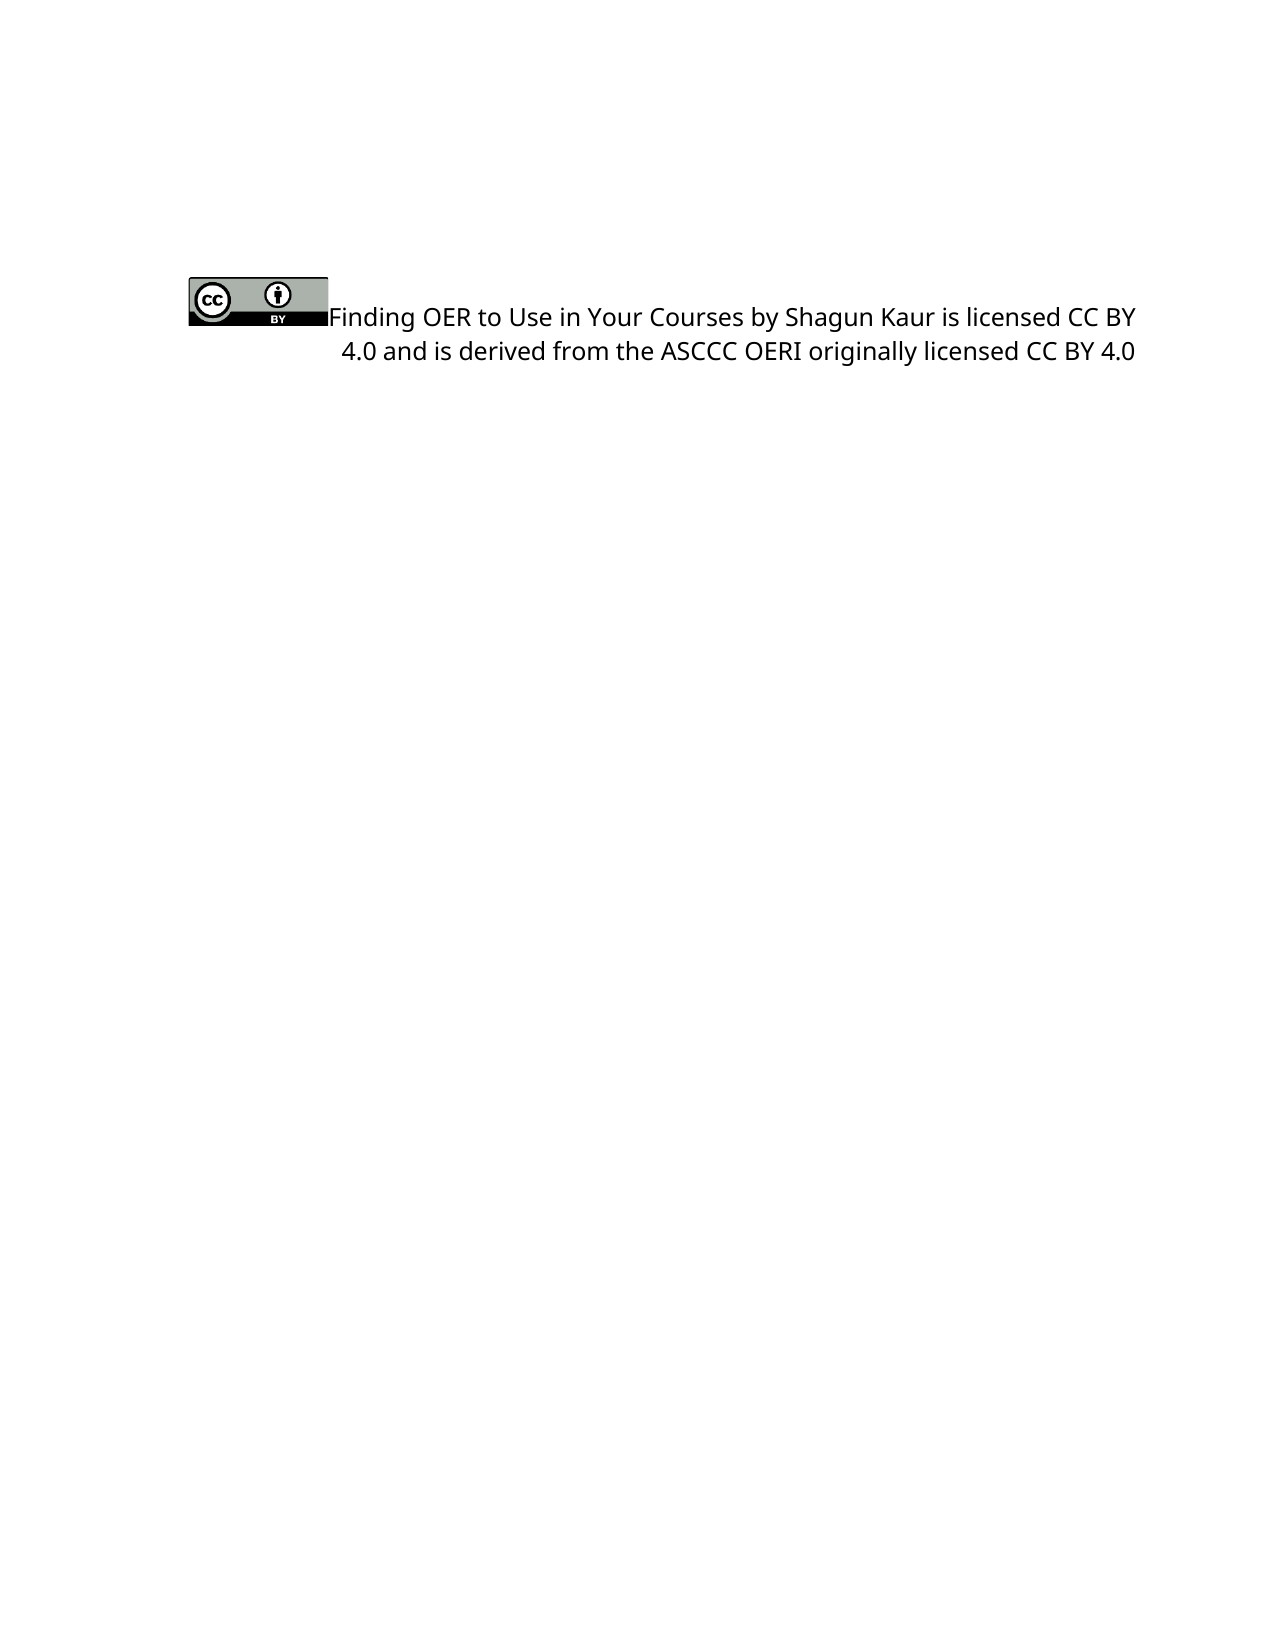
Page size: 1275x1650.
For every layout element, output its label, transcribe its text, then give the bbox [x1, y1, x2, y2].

text Finding OER to Use in Your Courses by Shagun Kaur is licensed CC BY 4.0 and is derived from the ASCCC OERI originally licensed CC BY 4.0 [150, 277, 1135, 367]
picture [188, 277, 329, 326]
